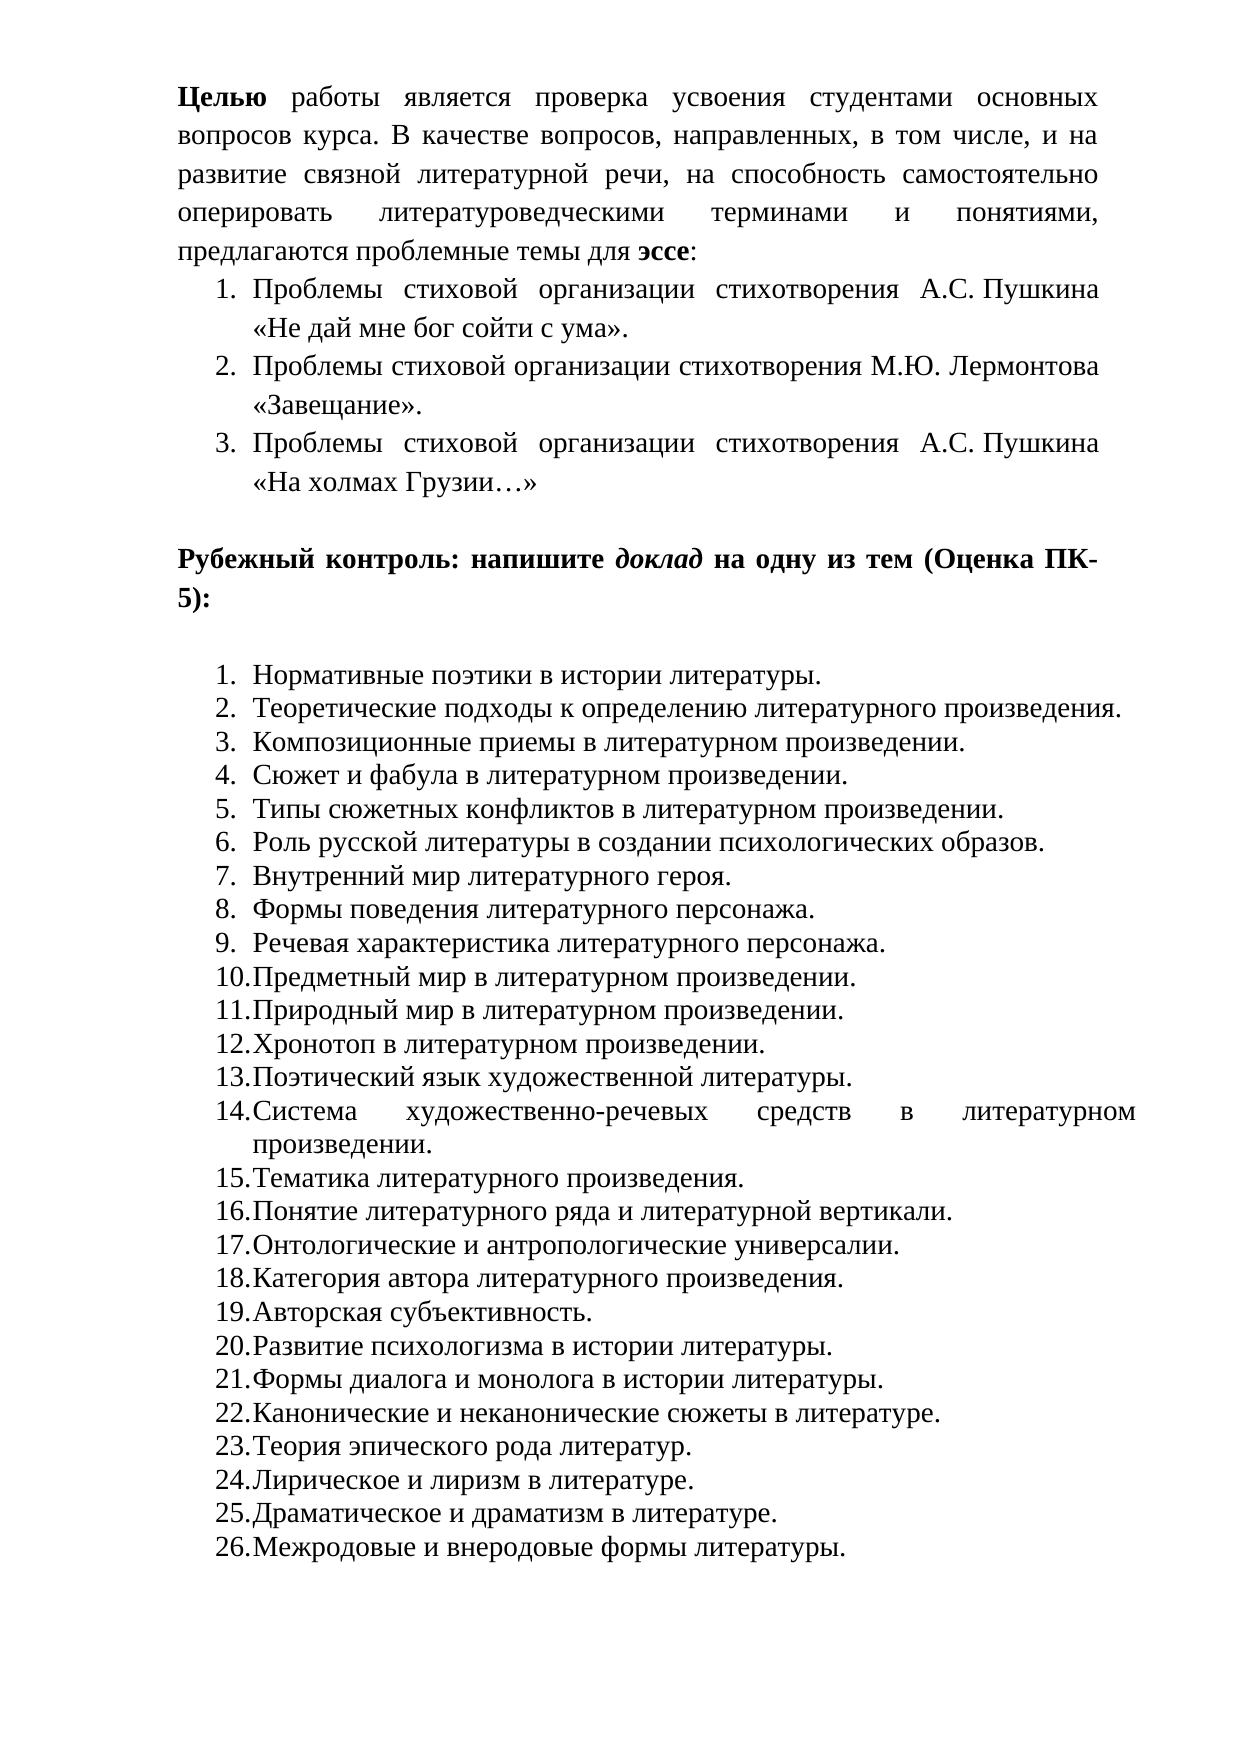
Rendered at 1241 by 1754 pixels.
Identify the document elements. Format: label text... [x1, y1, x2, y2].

list Развитие психологизма в истории литературы. [215, 1328, 1136, 1361]
list Природный мир в литературном произведении. [215, 992, 1136, 1026]
list Проблемы стиховой организации стихотворения М.Ю. Лермонтова «Завещание». [215, 348, 1099, 421]
list Речевая характеристика литературного персонажа. [215, 925, 1136, 959]
list Роль русской литературы в создании психологических образов. [215, 824, 1136, 858]
list Композиционные приемы в литературном произведении. [215, 724, 1136, 757]
list Система художественно-речевых средств в литературном произведении. [215, 1093, 1136, 1160]
list Внутренний мир литературного героя. [215, 858, 1136, 892]
list Тематика литературного произведения. [215, 1160, 1136, 1193]
list Драматическое и драматизм в литературе. [215, 1495, 1136, 1529]
list Предметный мир в литературном произведении. [215, 959, 1136, 992]
list Теория эпического рода литератур. [215, 1428, 1136, 1462]
list Формы поведения литературного персонажа. [215, 892, 1136, 925]
list Теоретические подходы к определению литературного произведения. [215, 690, 1136, 724]
list Понятие литературного ряда и литературной вертикали. [215, 1193, 1136, 1227]
text Целью работы является проверка усвоения студентами основных вопросов курса. В качестве вопросов, направленных, в том числе, и на развитие связной литературной речи, на способность самостоятельно оперировать литературоведческими терминами и понятиями, предлагаются проблемные темы для эссе: [177, 79, 1099, 266]
list Авторская субъективность. [215, 1294, 1136, 1328]
list Канонические и неканонические сюжеты в литературе. [215, 1395, 1136, 1428]
list Онтологические и антропологические универсалии. [215, 1227, 1136, 1261]
list Нормативные поэтики в истории литературы. [215, 657, 1136, 690]
list Сюжет и фабула в литературном произведении. [215, 757, 1136, 791]
text Рубежный контроль: напишите доклад на одну из тем (Оценка ПК-5): [177, 541, 1099, 613]
list Хронотоп в литературном произведении. [215, 1026, 1136, 1059]
list Межродовые и внеродовые формы литературы. [215, 1529, 1136, 1562]
list Проблемы стиховой организации стихотворения А.С. Пушкина «На холмах Грузии…» [215, 426, 1099, 498]
list Формы диалога и монолога в истории литературы. [215, 1361, 1136, 1395]
list Проблемы стиховой организации стихотворения А.С. Пушкина «Не дай мне бог сойти с ума». [215, 271, 1099, 343]
list Типы сюжетных конфликтов в литературном произведении. [215, 791, 1136, 824]
list Поэтический язык художественной литературы. [215, 1059, 1136, 1093]
list Категория автора литературного произведения. [215, 1261, 1136, 1294]
list Лирическое и лиризм в литературе. [215, 1462, 1136, 1495]
